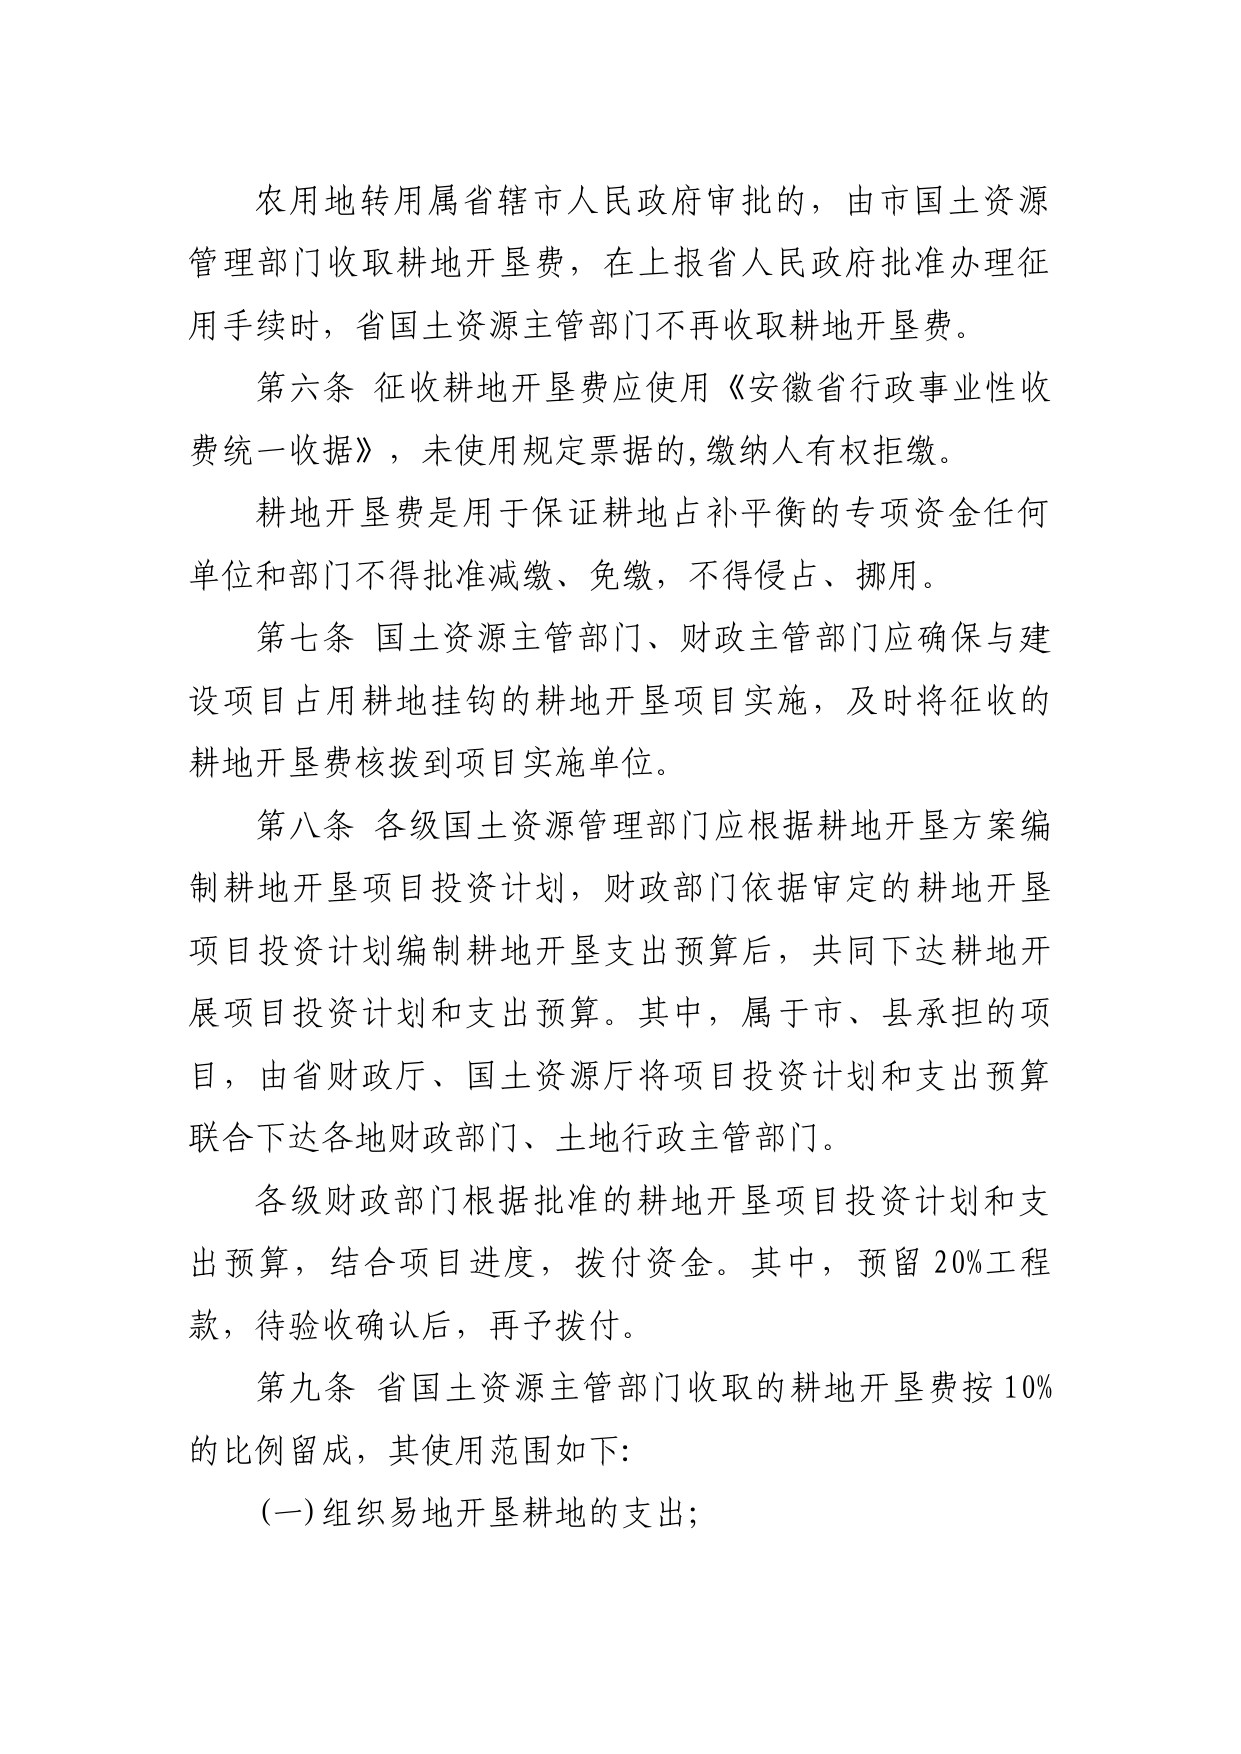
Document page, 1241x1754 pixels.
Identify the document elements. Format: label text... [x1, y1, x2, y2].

text (一)组织易地开垦耕地的支出； [187, 1474, 1053, 1537]
text 农用地转用属省辖市人民政府审批的，由市国土资源管理部门收取耕地开垦费，在上报省人民政府批准办理征用手续时，省国土资源主管部门不再收取耕地开垦费。 [187, 162, 1053, 349]
text 第七条 国土资源主管部门、财政主管部门应确保与建设项目占用耕地挂钩的耕地开垦项目实施，及时将征收的耕地开垦费核拨到项目实施单位。 [187, 599, 1053, 787]
text 各级财政部门根据批准的耕地开垦项目投资计划和支出预算，结合项目进度，拨付资金。其中，预留20%工程款，待验收确认后，再予拨付。 [187, 1162, 1053, 1349]
text 第八条 各级国土资源管理部门应根据耕地开垦方案编制耕地开垦项目投资计划，财政部门依据审定的耕地开垦项目投资计划编制耕地开垦支出预算后，共同下达耕地开展项目投资计划和支出预算。其中，属于市、县承担的项目，由省财政厅、国土资源厅将项目投资计划和支出预算联合下达各地财政部门、土地行政主管部门。 [187, 787, 1053, 1162]
text 第九条 省国土资源主管部门收取的耕地开垦费按10%的比例留成，其使用范围如下: [187, 1349, 1053, 1474]
text 耕地开垦费是用于保证耕地占补平衡的专项资金任何单位和部门不得批准减缴、免缴，不得侵占、挪用。 [187, 474, 1053, 599]
text 第六条 征收耕地开垦费应使用《安徽省行政事业性收费统一收据》，未使用规定票据的,缴纳人有权拒缴。 [187, 349, 1053, 474]
